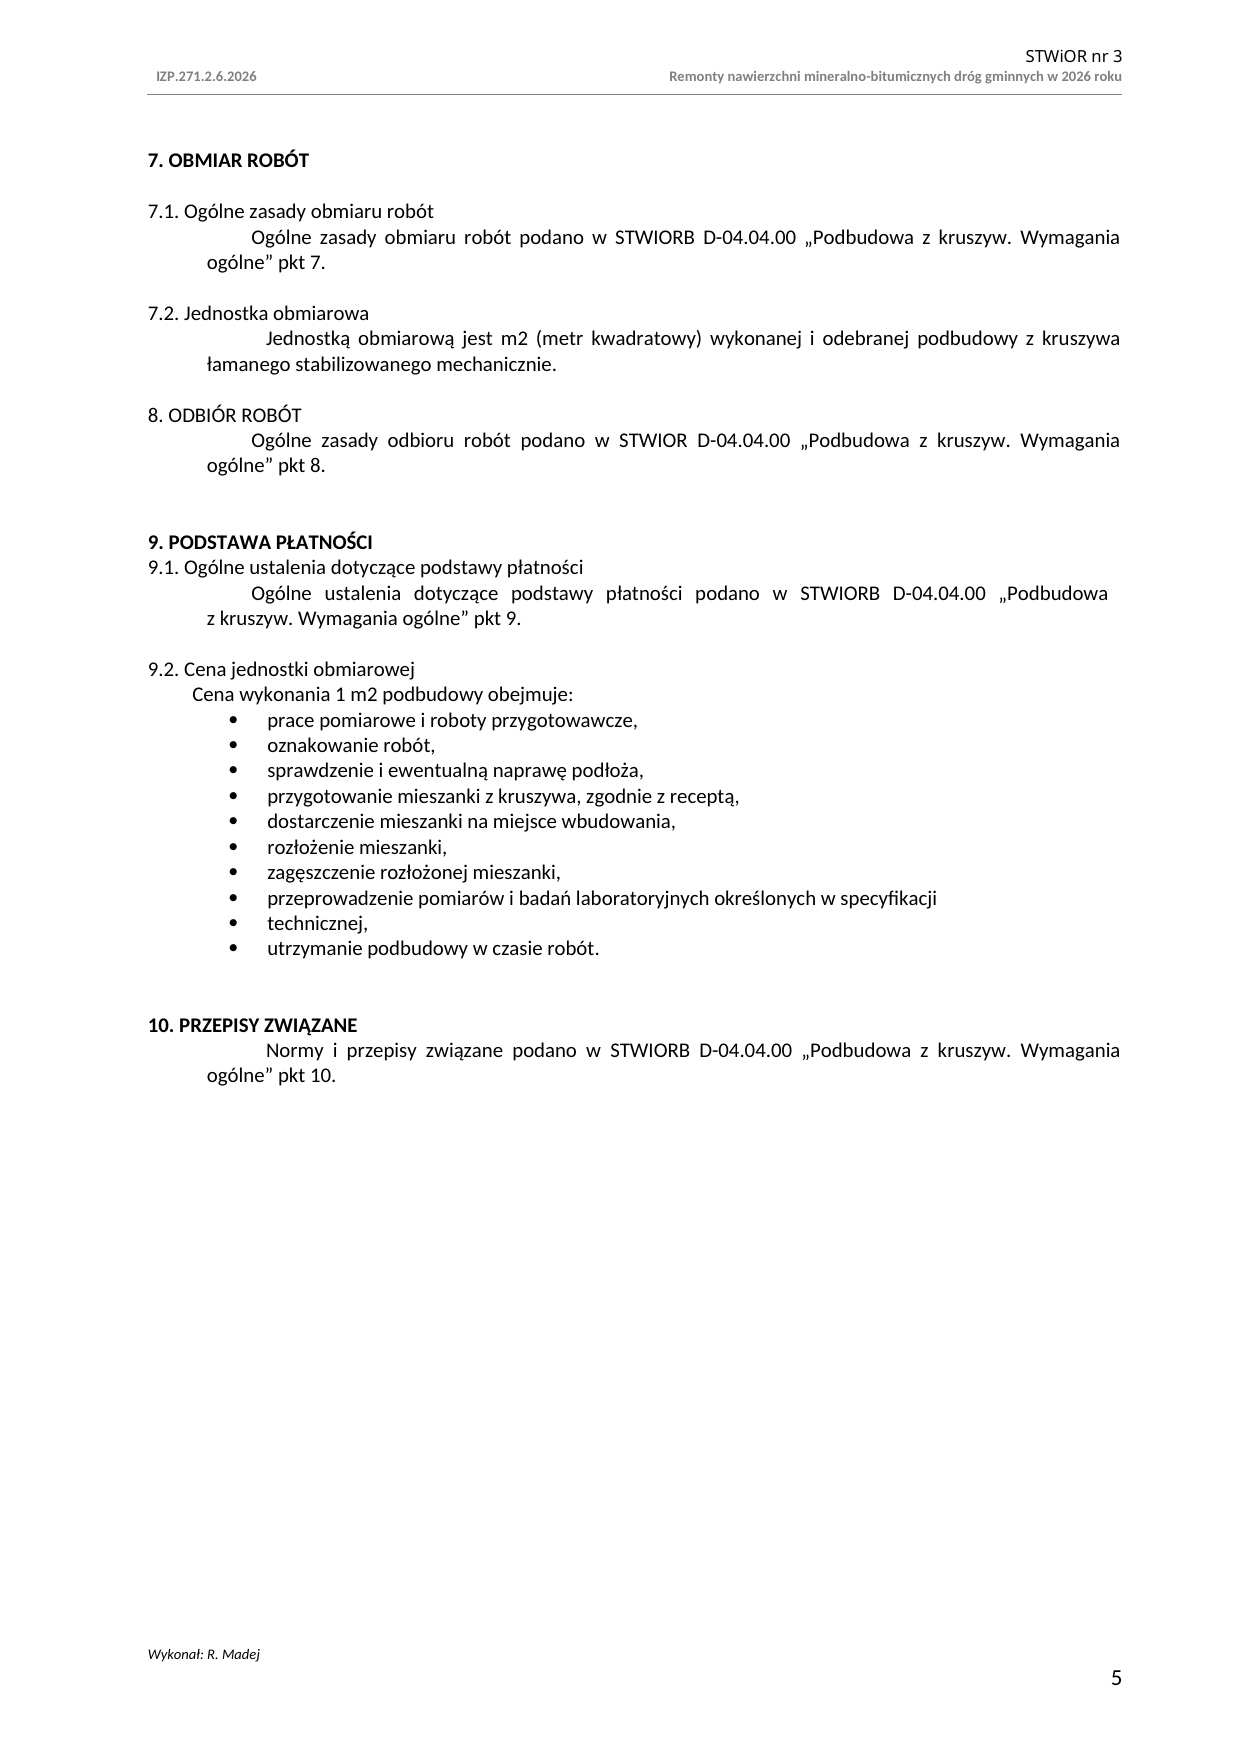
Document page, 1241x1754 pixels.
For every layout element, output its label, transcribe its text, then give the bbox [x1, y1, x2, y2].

text Ogólne zasady obmiaru robót podano w STWIORB D-04.04.00 „Podbudowa z kruszyw. Wymagania ogólne” pkt 7. [207, 224, 1122, 275]
list zagęszczenie rozłożonej mieszanki, [229, 859, 1122, 885]
text Jednostką obmiarową jest m2 (metr kwadratowy) wykonanej i odebranej podbudowy z kruszywa łamanego stabilizowanego mechanicznie. [207, 326, 1122, 376]
text Normy i przepisy związane podano w STWIORB D-04.04.00 „Podbudowa z kruszyw. Wymagania ogólne” pkt 10. [207, 1037, 1122, 1088]
text 8. ODBIÓR ROBÓT [148, 402, 1122, 427]
list przygotowanie mieszanki z kruszywa, zgodnie z receptą, [229, 783, 1122, 808]
text 7.1. Ogólne zasady obmiaru robót [148, 198, 1122, 224]
text 9.1. Ogólne ustalenia dotyczące podstawy płatności [148, 554, 1122, 580]
list sprawdzenie i ewentualną naprawę podłoża, [229, 758, 1122, 783]
list oznakowanie robót, [229, 732, 1122, 758]
text Cena wykonania 1 m2 podbudowy obejmuje: [192, 681, 1122, 707]
list utrzymanie podbudowy w czasie robót. [229, 936, 1122, 961]
list rozłożenie mieszanki, [229, 834, 1122, 859]
list prace pomiarowe i roboty przygotowawcze, [229, 707, 1122, 732]
list przeprowadzenie pomiarów i badań laboratoryjnych określonych w specyfikacji [229, 885, 1122, 910]
text Ogólne ustalenia dotyczące podstawy płatności podano w STWIORB D-04.04.00 „Podbudowa z kruszyw. Wymagania ogólne” pkt 9. [207, 580, 1122, 631]
text Ogólne zasady odbioru robót podano w STWIOR D-04.04.00 „Podbudowa z kruszyw. Wymagania ogólne” pkt 8. [207, 427, 1122, 478]
text 9.2. Cena jednostki obmiarowej [148, 656, 1122, 681]
text 9. PODSTAWA PŁATNOŚCI [148, 529, 1122, 554]
list dostarczenie mieszanki na miejsce wbudowania, [229, 808, 1122, 834]
text 7. OBMIAR ROBÓT [148, 148, 1122, 173]
list technicznej, [229, 910, 1122, 936]
text 10. PRZEPISY ZWIĄZANE [148, 1012, 1122, 1037]
text 7.2. Jednostka obmiarowa [148, 300, 1122, 326]
